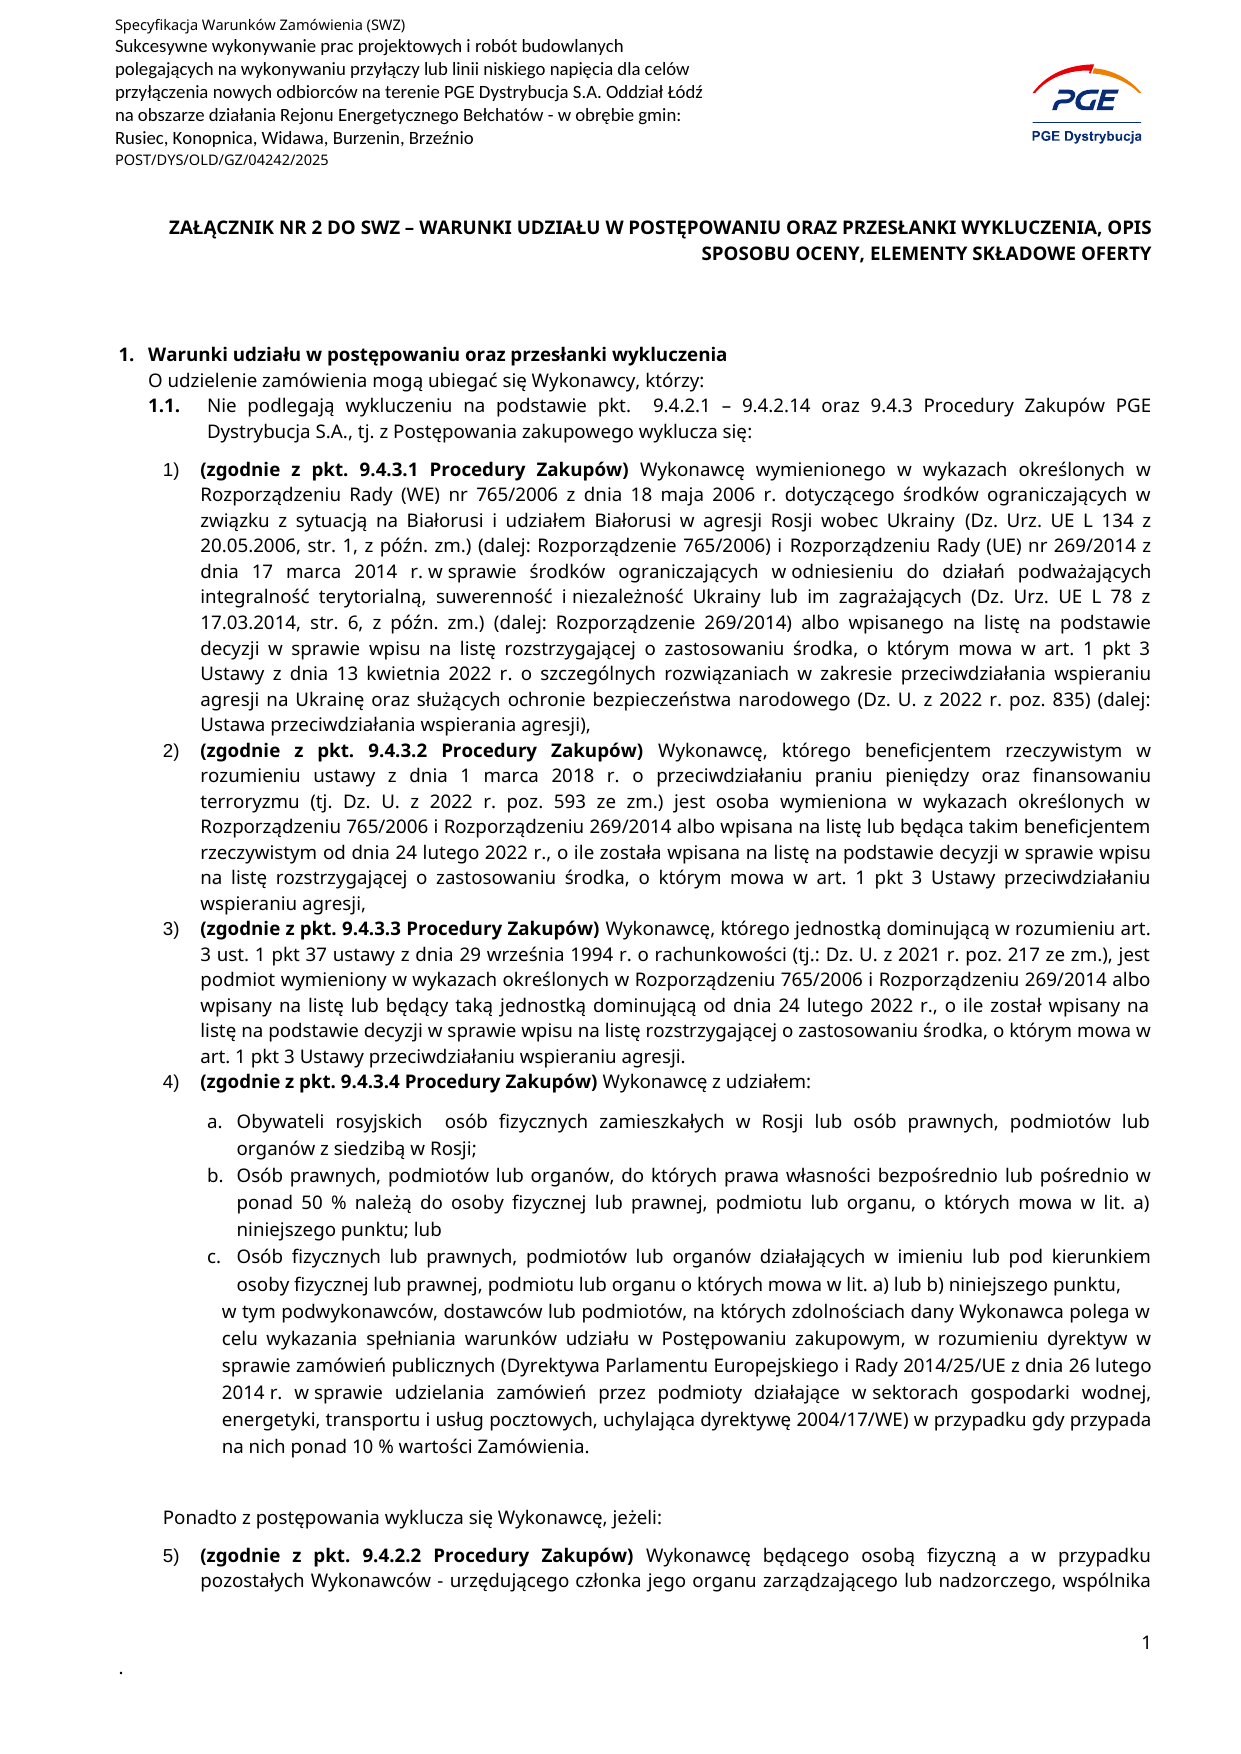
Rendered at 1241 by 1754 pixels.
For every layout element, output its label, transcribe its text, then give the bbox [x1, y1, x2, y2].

text w tym podwykonawców, dostawców lub podmiotów, na których zdolnościach dany Wykonawca polega w celu wykazania spełniania warunków udziału w Postępowaniu zakupowym, w rozumieniu dyrektyw w sprawie zamówień publicznych (Dyrektywa Parlamentu Europejskiego i Rady 2014/25/UE z dnia 26 lutego 2014 r. w sprawie udzielania zamówień przez podmioty działające w sektorach gospodarki wodnej, energetyki, transportu i usług pocztowych, uchylająca dyrektywę 2004/17/WE) w przypadku gdy przypada na nich ponad 10 % wartości Zamówienia. [222, 1296, 1152, 1459]
text ZAŁĄCZNIK NR 2 DO SWZ – WARUNKI UDZIAŁU W POSTĘPOWANIU ORAZ PRZESŁANKI WYKLUCZENIA, OPIS SPOSOBU OCENY, ELEMENTY SKŁADOWE OFERTY [118, 214, 1152, 266]
list (zgodnie z pkt. 9.4.3.1 Procedury Zakupów) Wykonawcę wymienionego w wykazach określonych w Rozporządzeniu Rady (WE) nr 765/2006 z dnia 18 maja 2006 r. dotyczącego środków ograniczających w związku z sytuacją na Białorusi i udziałem Białorusi w agresji Rosji wobec Ukrainy (Dz. Urz. UE L 134 z 20.05.2006, str. 1, z późn. zm.) (dalej: Rozporządzenie 765/2006) i Rozporządzeniu Rady (UE) nr 269/2014 z dnia 17 marca 2014 r. w sprawie środków ograniczających w odniesieniu do działań podważających integralność terytorialną, suwerenność i niezależność Ukrainy lub im zagrażających (Dz. Urz. UE L 78 z 17.03.2014, str. 6, z późn. zm.) (dalej: Rozporządzenie 269/2014) albo wpisanego na listę na podstawie decyzji w sprawie wpisu na listę rozstrzygającej o zastosowaniu środka, o którym mowa w art. 1 pkt 3 Ustawy z dnia 13 kwietnia 2022 r. o szczególnych rozwiązaniach w zakresie przeciwdziałania wspieraniu agresji na Ukrainę oraz służących ochronie bezpieczeństwa narodowego (Dz. U. z 2022 r. poz. 835) (dalej: Ustawa przeciwdziałania wspierania agresji), [163, 456, 1152, 737]
list (zgodnie z pkt. 9.4.3.4 Procedury Zakupów) Wykonawcę z udziałem: [163, 1069, 1152, 1094]
list Warunki udziału w postępowaniu oraz przesłanki wykluczenia [118, 342, 1152, 367]
list Obywateli rosyjskich osób fizycznych zamieszkałych w Rosji lub osób prawnych, podmiotów lub organów z siedzibą w Rosji; [207, 1107, 1152, 1161]
text Ponadto z postępowania wyklucza się Wykonawcę, jeżeli: [163, 1503, 1152, 1530]
list (zgodnie z pkt. 9.4.3.3 Procedury Zakupów) Wykonawcę, którego jednostką dominującą w rozumieniu art. 3 ust. 1 pkt 37 ustawy z dnia 29 września 1994 r. o rachunkowości (tj.: Dz. U. z 2021 r. poz. 217 ze zm.), jest podmiot wymieniony w wykazach określonych w Rozporządzeniu 765/2006 i Rozporządzeniu 269/2014 albo wpisany na listę lub będący taką jednostką dominującą od dnia 24 lutego 2022 r., o ile został wpisany na listę na podstawie decyzji w sprawie wpisu na listę rozstrzygającej o zastosowaniu środka, o którym mowa w art. 1 pkt 3 Ustawy przeciwdziałaniu wspieraniu agresji. [163, 916, 1152, 1069]
list (zgodnie z pkt. 9.4.3.2 Procedury Zakupów) Wykonawcę, którego beneficjentem rzeczywistym w rozumieniu ustawy z dnia 1 marca 2018 r. o przeciwdziałaniu praniu pieniędzy oraz finansowaniu terroryzmu (tj. Dz. U. z 2022 r. poz. 593 ze zm.) jest osoba wymieniona w wykazach określonych w Rozporządzeniu 765/2006 i Rozporządzeniu 269/2014 albo wpisana na listę lub będąca takim beneficjentem rzeczywistym od dnia 24 lutego 2022 r., o ile została wpisana na listę na podstawie decyzji w sprawie wpisu na listę rozstrzygającej o zastosowaniu środka, o którym mowa w art. 1 pkt 3 Ustawy przeciwdziałaniu wspieraniu agresji, [163, 737, 1152, 916]
list Osób fizycznych lub prawnych, podmiotów lub organów działających w imieniu lub pod kierunkiem osoby fizycznej lub prawnej, podmiotu lub organu o których mowa w lit. a) lub b) niniejszego punktu, [207, 1242, 1152, 1296]
text O udzielenie zamówienia mogą ubiegać się Wykonawcy, którzy: [148, 367, 1152, 393]
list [163, 1542, 1152, 1593]
list Nie podlegają wykluczeniu na podstawie pkt. 9.4.2.1 – 9.4.2.14 oraz 9.4.3 Procedury Zakupów PGE Dystrybucja S.A., tj. z Postępowania zakupowego wyklucza się: [148, 393, 1152, 444]
list Osób prawnych, podmiotów lub organów, do których prawa własności bezpośrednio lub pośrednio w ponad 50 % należą do osoby fizycznej lub prawnej, podmiotu lub organu, o których mowa w lit. a) niniejszego punktu; lub [207, 1161, 1152, 1242]
